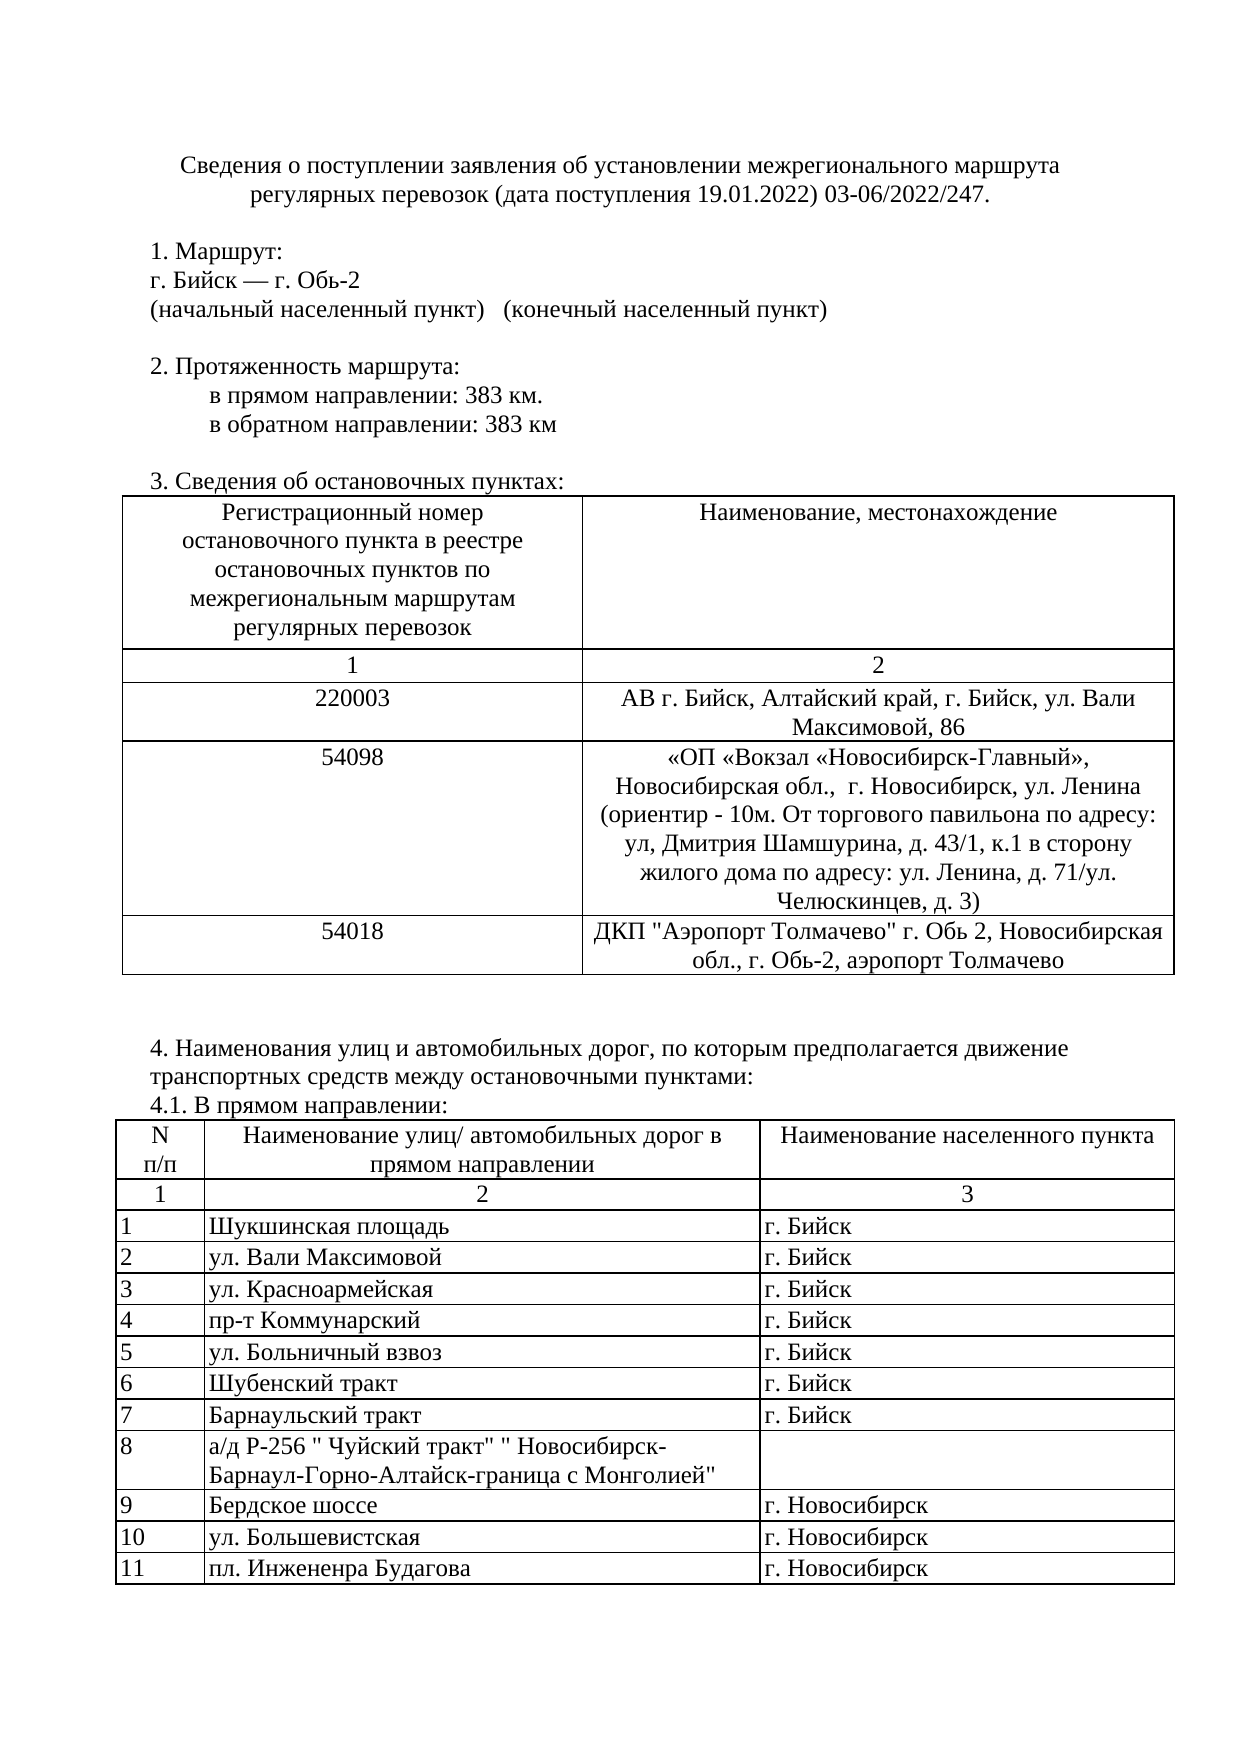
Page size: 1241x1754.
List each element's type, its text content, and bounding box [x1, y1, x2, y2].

table_cell 5 [117, 1337, 204, 1367]
table_cell г. Новосибирск [761, 1522, 1174, 1552]
text Сведения о поступлении заявления об установлении межрегионального маршрута регулярных перевозок (дата поступления 19.01.2022) 03-06/2022/247. [150, 150, 1090, 207]
table_cell [761, 1431, 1174, 1489]
table_cell 1 [117, 1180, 204, 1209]
table_cell 1 [123, 650, 582, 681]
table_cell 3 [761, 1180, 1174, 1209]
table_cell АВ г. Бийск, Алтайский край, г. Бийск, ул. Вали Максимовой, 86 [583, 683, 1173, 740]
text г. Бийск — г. Обь-2 [150, 265, 1090, 294]
text в обратном направлении: 383 км [150, 409, 1090, 437]
table_cell 220003 [123, 683, 582, 740]
table_cell 54098 [123, 742, 582, 914]
table_cell 1 [117, 1211, 204, 1241]
table_cell 10 [117, 1522, 204, 1552]
table_cell Шубенский тракт [205, 1368, 759, 1398]
table_header Наименование населенного пункта [761, 1121, 1174, 1178]
table_cell г. Новосибирск [761, 1553, 1174, 1583]
text в прямом направлении: 383 км. [150, 380, 1090, 409]
table_cell 2 [205, 1180, 759, 1209]
table_cell Барнаульский тракт [205, 1400, 759, 1429]
table_cell ул. Вали Максимовой [205, 1242, 759, 1272]
table_cell г. Бийск [761, 1400, 1174, 1429]
table_header N п/п [117, 1121, 204, 1178]
table_cell ул. Красноармейская [205, 1274, 759, 1304]
table_cell 9 [117, 1490, 204, 1520]
table_cell 4 [117, 1305, 204, 1335]
table_cell пл. Инжененра Будагова [205, 1553, 759, 1583]
table_cell г. Бийск [761, 1337, 1174, 1367]
table_cell «ОП «Вокзал «Новосибирск-Главный», Новосибирская обл., г. Новосибирск, ул. Ленина (ориентир - 10м. От торгового павильона по адресу: ул, Дмитрия Шамшурина, д. 43/1, к.1 в сторону жилого дома по адресу: ул. Ленина, д. 71/ул. Челюскинцев, д. 3) [583, 742, 1173, 914]
table_cell ул. Большевистская [205, 1522, 759, 1552]
text (начальный населенный пункт) (конечный населенный пункт) [150, 294, 1090, 322]
table_cell г. Бийск [761, 1211, 1174, 1241]
table_cell 3 [117, 1274, 204, 1304]
table_cell ДКП "Аэропорт Толмачево" г. Обь 2, Новосибирская обл., г. Обь-2, аэропорт Толмачево [583, 916, 1173, 973]
table_cell г. Новосибирск [761, 1490, 1174, 1520]
table_cell 54018 [123, 916, 582, 973]
text 4. Наименования улиц и автомобильных дорог, по которым предполагается движение транспортных средств между остановочными пунктами: [150, 1033, 1090, 1090]
table_cell 7 [117, 1400, 204, 1429]
table_cell 8 [117, 1431, 204, 1489]
table_cell 2 [117, 1242, 204, 1272]
text 1. Маршрут: [150, 236, 1090, 265]
table_cell 11 [117, 1553, 204, 1583]
table_cell г. Бийск [761, 1242, 1174, 1272]
table_cell г. Бийск [761, 1305, 1174, 1335]
table_cell г. Бийск [761, 1368, 1174, 1398]
table_cell пр-т Коммунарский [205, 1305, 759, 1335]
table_cell 2 [583, 650, 1173, 681]
table_header Наименование улиц/ автомобильных дорог в прямом направлении [205, 1121, 759, 1178]
table_cell Шукшинская площадь [205, 1211, 759, 1241]
table_cell ул. Больничный взвоз [205, 1337, 759, 1367]
table_cell Бердское шоссе [205, 1490, 759, 1520]
table_header Регистрационный номер остановочного пункта в реестре остановочных пунктов по межрегиональным маршрутам регулярных перевозок [123, 497, 582, 648]
table_cell 6 [117, 1368, 204, 1398]
text 2. Протяженность маршрута: [150, 351, 1090, 380]
table_header Наименование, местонахождение [583, 497, 1173, 648]
table_cell а/д Р-256 " Чуйский тракт" " Новосибирск-Барнаул-Горно-Алтайск-граница с Монголией" [205, 1431, 759, 1489]
table_cell г. Бийск [761, 1274, 1174, 1304]
text 3. Сведения об остановочных пунктах: [150, 466, 1090, 495]
text 4.1. В прямом направлении: [150, 1090, 1090, 1119]
